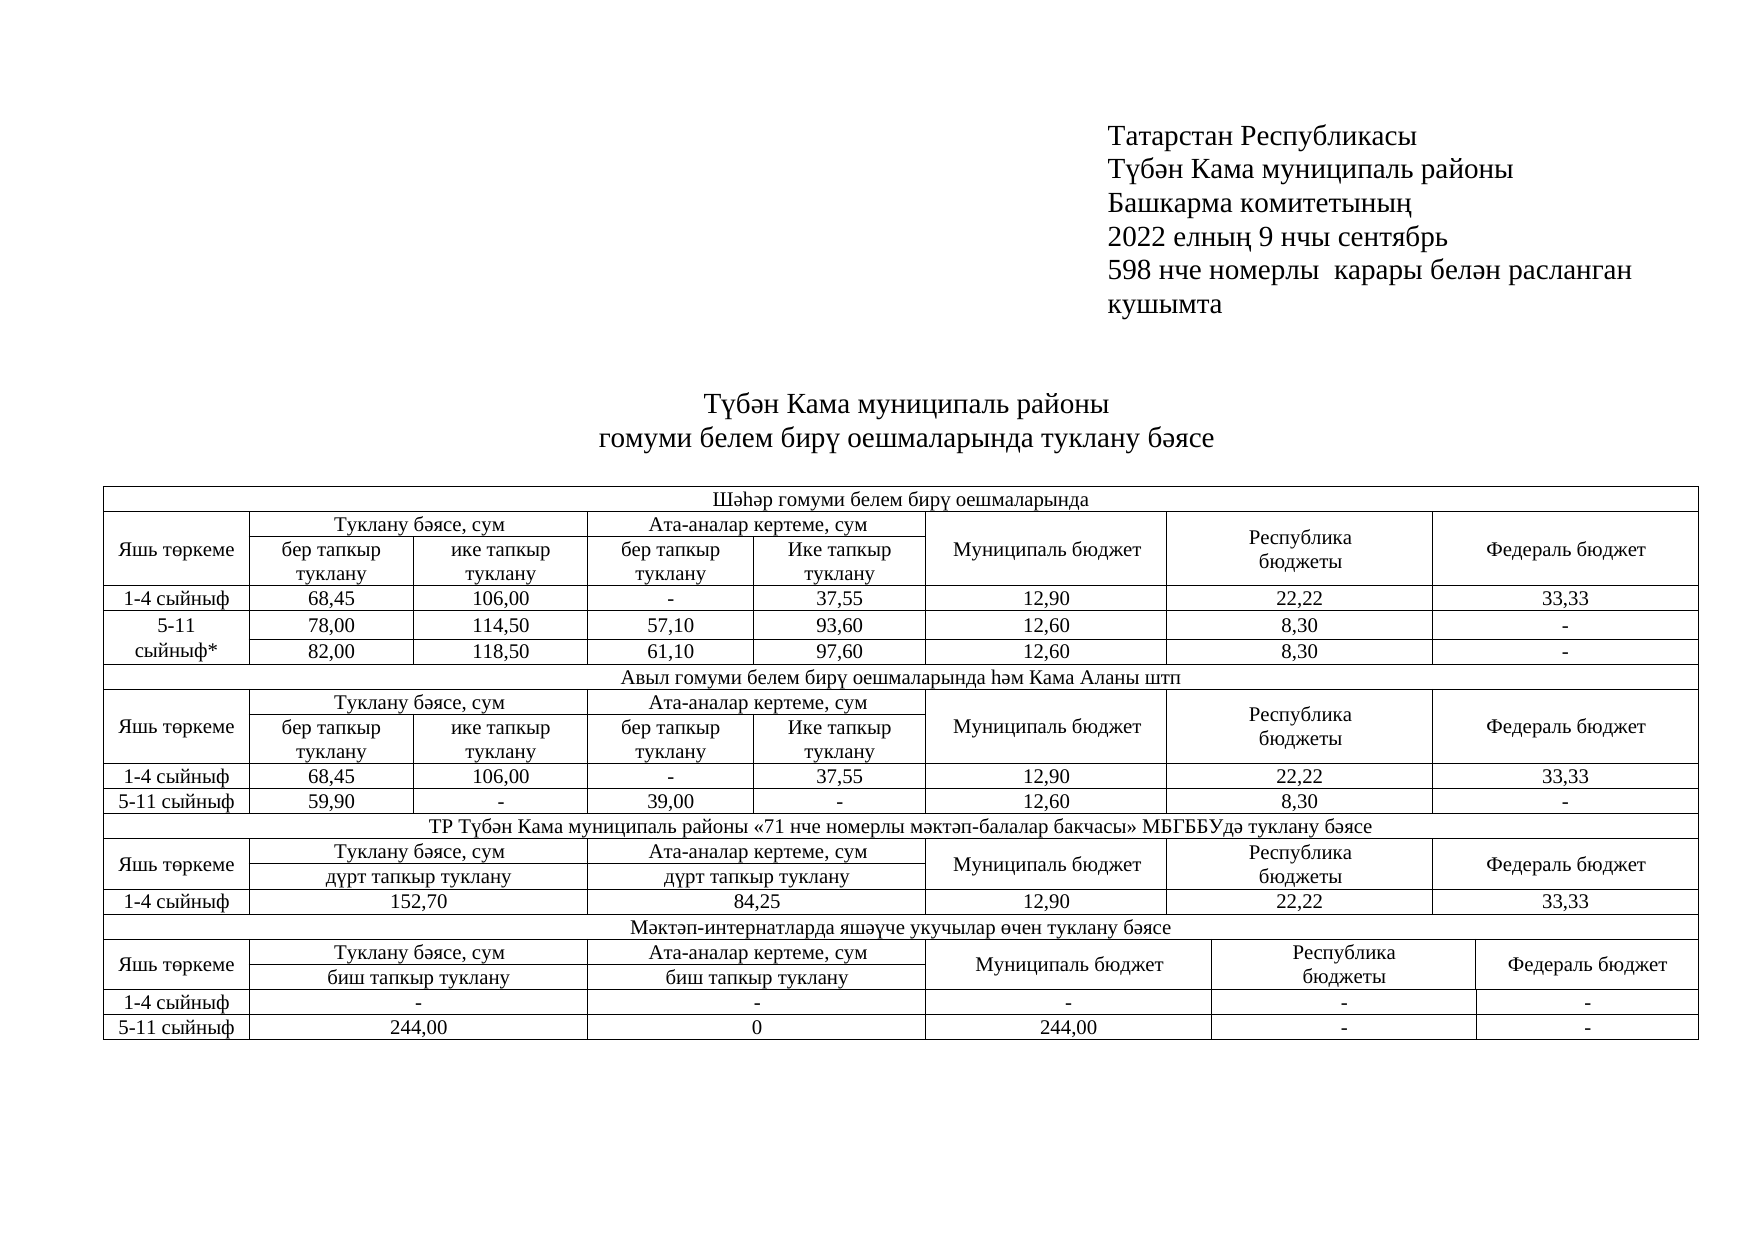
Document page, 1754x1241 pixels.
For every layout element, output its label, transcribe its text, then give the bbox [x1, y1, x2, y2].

table_cell Яшь төркеме [104, 690, 249, 763]
table_cell Туклану бәясе, сум [250, 839, 587, 863]
table_cell 39,00 [588, 789, 753, 813]
table_cell Мәктәп-интернатларда яшәүче укучылар өчен туклану бәясе [104, 915, 1698, 939]
table_cell 59,90 [250, 789, 413, 813]
table_cell биш тапкыр туклану [250, 965, 587, 989]
text Түбән Кама муниципаль районы [1107, 152, 1695, 185]
table_cell бер тапкыр туклану [250, 537, 413, 585]
table_cell 97,60 [754, 640, 925, 663]
table_cell Туклану бәясе, сум [250, 512, 587, 536]
table_cell Ике тапкыр туклану [754, 537, 925, 585]
table_cell 33,33 [1433, 890, 1698, 913]
table_cell - [588, 990, 925, 1014]
table_cell бер тапкыр туклану [588, 715, 753, 763]
table_cell 114,50 [414, 611, 587, 638]
table_cell 68,45 [250, 764, 413, 788]
table_cell - [1477, 990, 1698, 1014]
table_cell - [588, 764, 753, 788]
table_cell бер тапкыр туклану [588, 537, 753, 585]
text Башкарма комитетының [1107, 185, 1695, 219]
table_cell - [1433, 640, 1698, 663]
table_cell Республика бюджеты [1167, 690, 1432, 763]
table_cell Муниципаль бюджет [926, 839, 1166, 888]
table_cell - [1433, 611, 1698, 638]
table_cell - [1212, 990, 1476, 1014]
table_cell 12,60 [926, 789, 1166, 813]
table_cell - [1212, 1015, 1476, 1039]
table_cell 12,60 [926, 640, 1166, 663]
table_cell 1-4 сыйныф [104, 764, 249, 788]
table_cell Яшь төркеме [104, 839, 249, 888]
table_cell - [926, 990, 1211, 1014]
text Татарстан Республикасы [1107, 118, 1695, 152]
text Түбән Кама муниципаль районы [118, 386, 1695, 420]
table_cell Туклану бәясе, сум [250, 940, 587, 964]
table_cell Республика бюджеты [1167, 839, 1432, 888]
table_cell 93,60 [754, 611, 925, 638]
table_cell Туклану бәясе, сум [250, 690, 587, 714]
table_cell ике тапкыр туклану [414, 537, 587, 585]
table_cell Муниципаль бюджет [926, 690, 1166, 763]
table_cell Муниципаль бюджет [926, 512, 1166, 585]
table_cell 33,33 [1433, 586, 1698, 610]
table_cell 1-4 сыйныф [104, 990, 249, 1014]
table_cell - [588, 586, 753, 610]
table_cell - [1433, 789, 1698, 813]
table_cell биш тапкыр туклану [588, 965, 925, 989]
table_cell 33,33 [1433, 764, 1698, 788]
text гомуми белем бирү оешмаларында туклану бәясе [118, 420, 1695, 453]
table_cell 8,30 [1167, 611, 1432, 638]
table_cell 22,22 [1167, 890, 1432, 913]
table_cell 1-4 сыйныф [104, 586, 249, 610]
table_cell бер тапкыр туклану [250, 715, 413, 763]
table_cell Федераль бюджет [1433, 839, 1698, 888]
table_cell 68,45 [250, 586, 413, 610]
text 598 нче номерлы карары белән расланган [1107, 252, 1695, 286]
table_cell Ике тапкыр туклану [754, 715, 925, 763]
table_cell 37,55 [754, 764, 925, 788]
table_cell Муниципаль бюджет [926, 940, 1211, 989]
table_cell 22,22 [1167, 586, 1432, 610]
table_cell 152,70 [250, 890, 587, 913]
table_cell 106,00 [414, 586, 587, 610]
table_cell 12,90 [926, 890, 1166, 913]
table_cell 84,25 [588, 890, 925, 913]
table_cell 37,55 [754, 586, 925, 610]
table_cell - [754, 789, 925, 813]
table_cell Ата-аналар кертеме, сум [588, 940, 925, 964]
table_cell 12,60 [926, 611, 1166, 638]
table_cell Яшь төркеме [104, 512, 249, 585]
table_cell 0 [588, 1015, 925, 1039]
table_cell 106,00 [414, 764, 587, 788]
table_cell 8,30 [1167, 640, 1432, 663]
table_cell Республика бюджеты [1167, 512, 1432, 585]
table_cell Ата-аналар кертеме, сум [588, 839, 925, 863]
table_cell - [414, 789, 587, 813]
table_cell Федераль бюджет [1433, 690, 1698, 763]
table_cell 244,00 [926, 1015, 1211, 1039]
table_cell 244,00 [250, 1015, 587, 1039]
text 2022 елның 9 нчы сентябрь [1107, 219, 1695, 252]
table_cell Ата-аналар кертеме, сум [588, 512, 925, 536]
table_cell Федераль бюджет [1476, 940, 1698, 989]
table_cell Яшь төркеме [104, 940, 249, 989]
table_cell 8,30 [1167, 789, 1432, 813]
text кушымта [1107, 286, 1695, 319]
table_cell 5-11 сыйныф [104, 1015, 249, 1039]
table_header Шәһәр гомуми белем бирү оешмаларында [104, 487, 1698, 511]
table_cell ТР Түбән Кама муниципаль районы «71 нче номерлы мәктәп-балалар бакчасы» МБГББУдә туклану бәясе [104, 814, 1698, 838]
table_cell 1-4 сыйныф [104, 890, 249, 913]
table_cell - [1477, 1015, 1698, 1039]
table_cell 12,90 [926, 586, 1166, 610]
table_cell 61,10 [588, 640, 753, 663]
table_cell Республика бюджеты [1212, 940, 1475, 989]
table_cell 5-11 сыйныф [104, 789, 249, 813]
table_cell 78,00 [250, 611, 413, 638]
table_cell - [250, 990, 587, 1014]
table_cell Авыл гомуми белем бирү оешмаларында һәм Кама Аланы штп [104, 665, 1698, 689]
table_cell 82,00 [250, 640, 413, 663]
table_cell 118,50 [414, 640, 587, 663]
table_cell Федераль бюджет [1433, 512, 1698, 585]
table_cell ике тапкыр туклану [414, 715, 587, 763]
table_cell 12,90 [926, 764, 1166, 788]
table_cell дүрт тапкыр туклану [588, 864, 925, 888]
table_cell 5-11 сыйныф* [104, 611, 249, 663]
table_cell 57,10 [588, 611, 753, 638]
table_cell Ата-аналар кертеме, сум [588, 690, 925, 714]
table_cell 22,22 [1167, 764, 1432, 788]
table_cell дүрт тапкыр туклану [250, 864, 587, 888]
